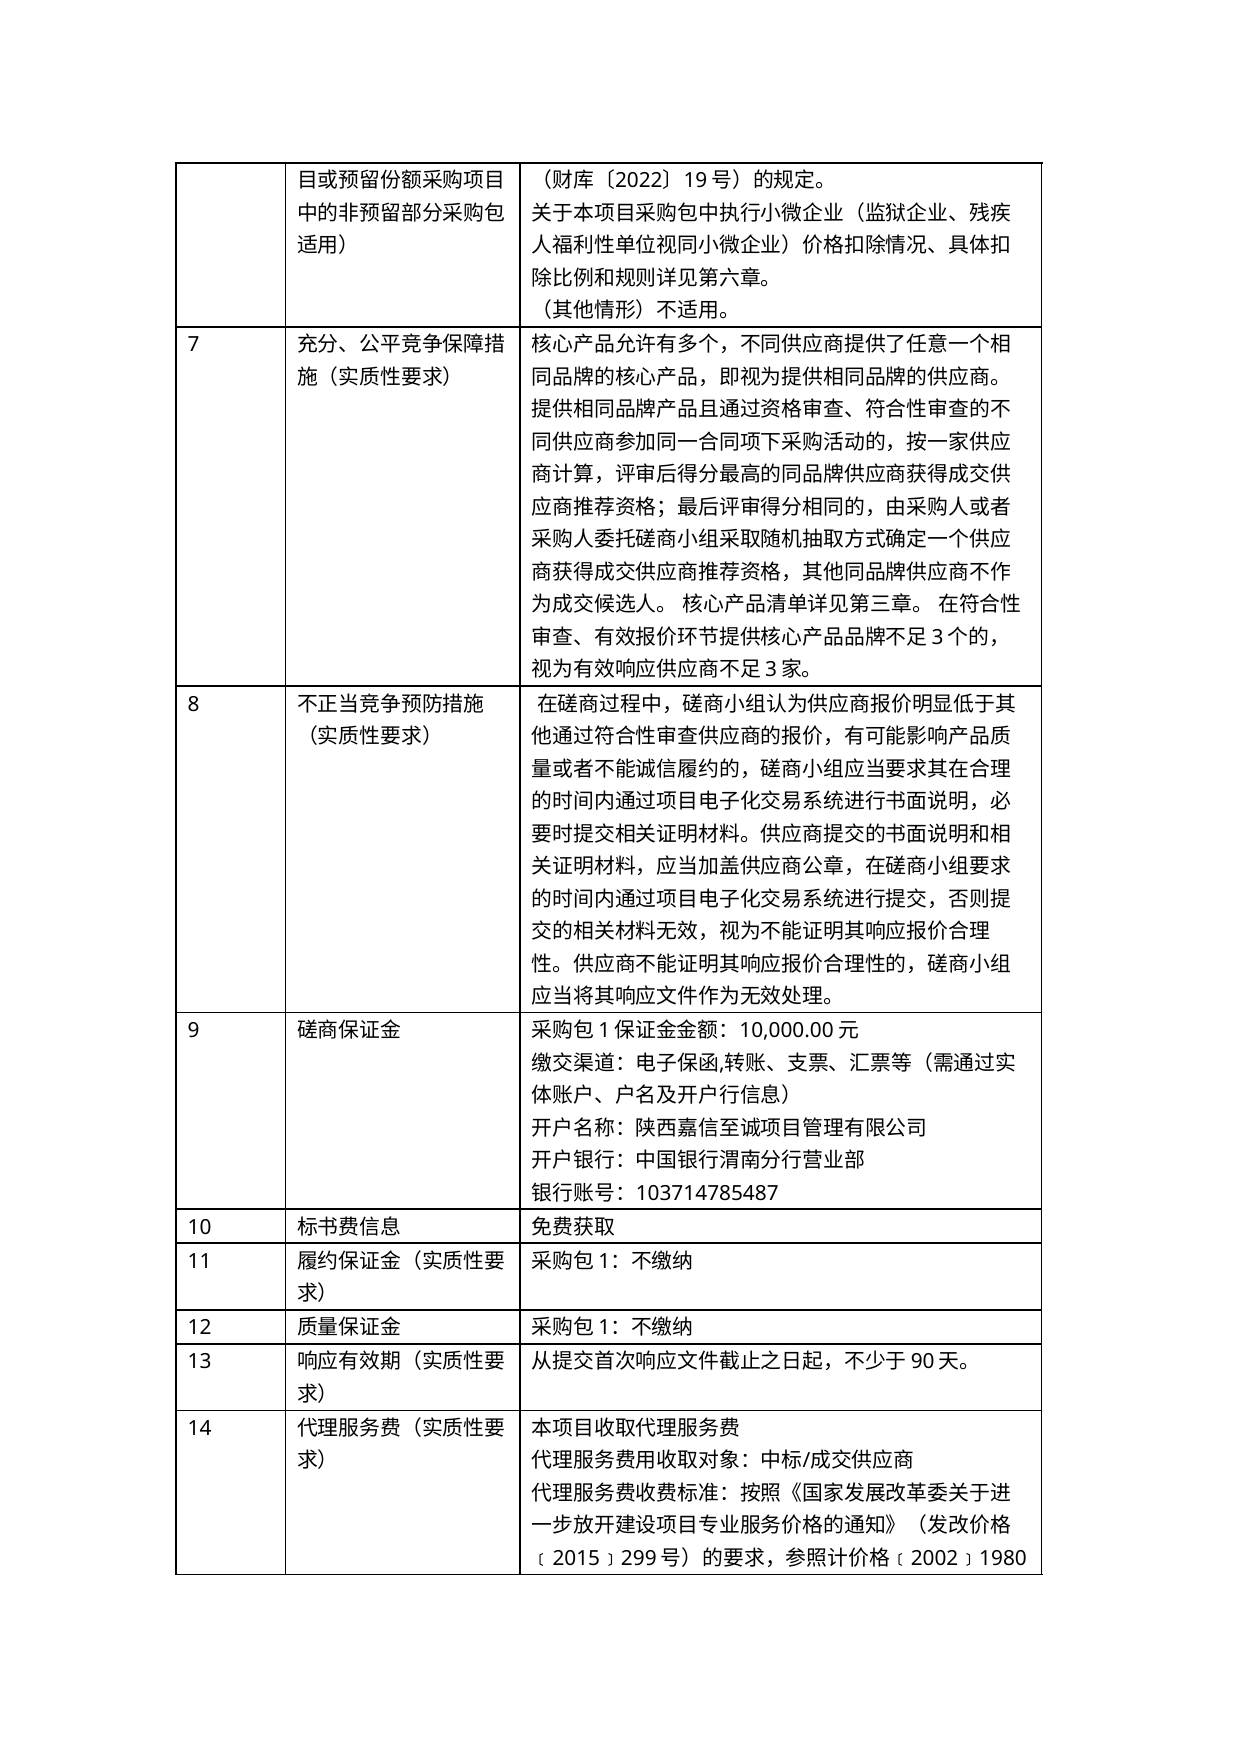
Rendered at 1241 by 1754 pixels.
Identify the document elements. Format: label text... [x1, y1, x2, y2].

table_cell 质量保证金 [286, 1311, 519, 1343]
table_cell 标书费信息 [286, 1210, 519, 1242]
table_cell 8 [177, 687, 285, 1012]
table_cell 11 [177, 1244, 285, 1309]
table_cell 不正当竞争预防措施 （实质性要求） [286, 687, 519, 1012]
table_cell 在磋商过程中，磋商小组认为供应商报价明显低于其他通过符合性审查供应商的报价，有可能影响产品质量或者不能诚信履约的，磋商小组应当要求其在合理的时间内通过项目电子化交易系统进行书面说明，必要时提交相关证明材料。供应商提交的书面说明和相关证明材料，应当加盖供应商公章，在磋商小组要求的时间内通过项目电子化交易系统进行提交，否则提交的相关材料无效，视为不能证明其响应报价合理性。供应商不能证明其响应报价合理性的，磋商小组应当将其响应文件作为无效处理。 [521, 687, 1041, 1012]
table_cell 响应有效期（实质性要求） [286, 1345, 519, 1409]
table_cell 采购包1保证金金额：10,000.00元 缴交渠道：电子保函,转账、支票、汇票等（需通过实体账户、户名及开户行信息） 开户名称：陕西嘉信至诚项目管理有限公司 开户银行：中国银行渭南分行营业部 银行账号：103714785487 [521, 1013, 1041, 1208]
table_cell 免费获取 [521, 1210, 1041, 1242]
table_cell 充分、公平竞争保障措施（实质性要求） [286, 328, 519, 685]
table_cell 12 [177, 1311, 285, 1343]
table_cell 磋商保证金 [286, 1013, 519, 1208]
table_cell 6 [177, 164, 285, 326]
table_cell 13 [177, 1345, 285, 1409]
table_cell 从提交首次响应文件截止之日起，不少于90天。 [521, 1345, 1041, 1409]
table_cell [521, 1411, 1041, 1573]
table_cell 14 [177, 1411, 285, 1573]
table_cell 履约保证金（实质性要求） [286, 1244, 519, 1309]
table_cell 核心产品允许有多个，不同供应商提供了任意一个相同品牌的核心产品，即视为提供相同品牌的供应商。 提供相同品牌产品且通过资格审查、符合性审查的不同供应商参加同一合同项下采购活动的，按一家供应商计算，评审后得分最高的同品牌供应商获得成交供应商推荐资格；最后评审得分相同的，由采购人或者采购人委托磋商小组采取随机抽取方式确定一个供应商获得成交供应商推荐资格，其他同品牌供应商不作为成交候选人。 核心产品清单详见第三章。 在符合性审查、有效报价环节提供核心产品品牌不足3个的，视为有效响应供应商不足3家。 [521, 328, 1041, 685]
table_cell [286, 164, 519, 326]
table_cell 采购包1：不缴纳 [521, 1244, 1041, 1309]
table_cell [521, 164, 1041, 326]
table_cell 代理服务费（实质性要求） [286, 1411, 519, 1573]
table_cell 9 [177, 1013, 285, 1208]
table_cell 7 [177, 328, 285, 685]
table_cell 10 [177, 1210, 285, 1242]
table_cell 采购包1：不缴纳 [521, 1311, 1041, 1343]
